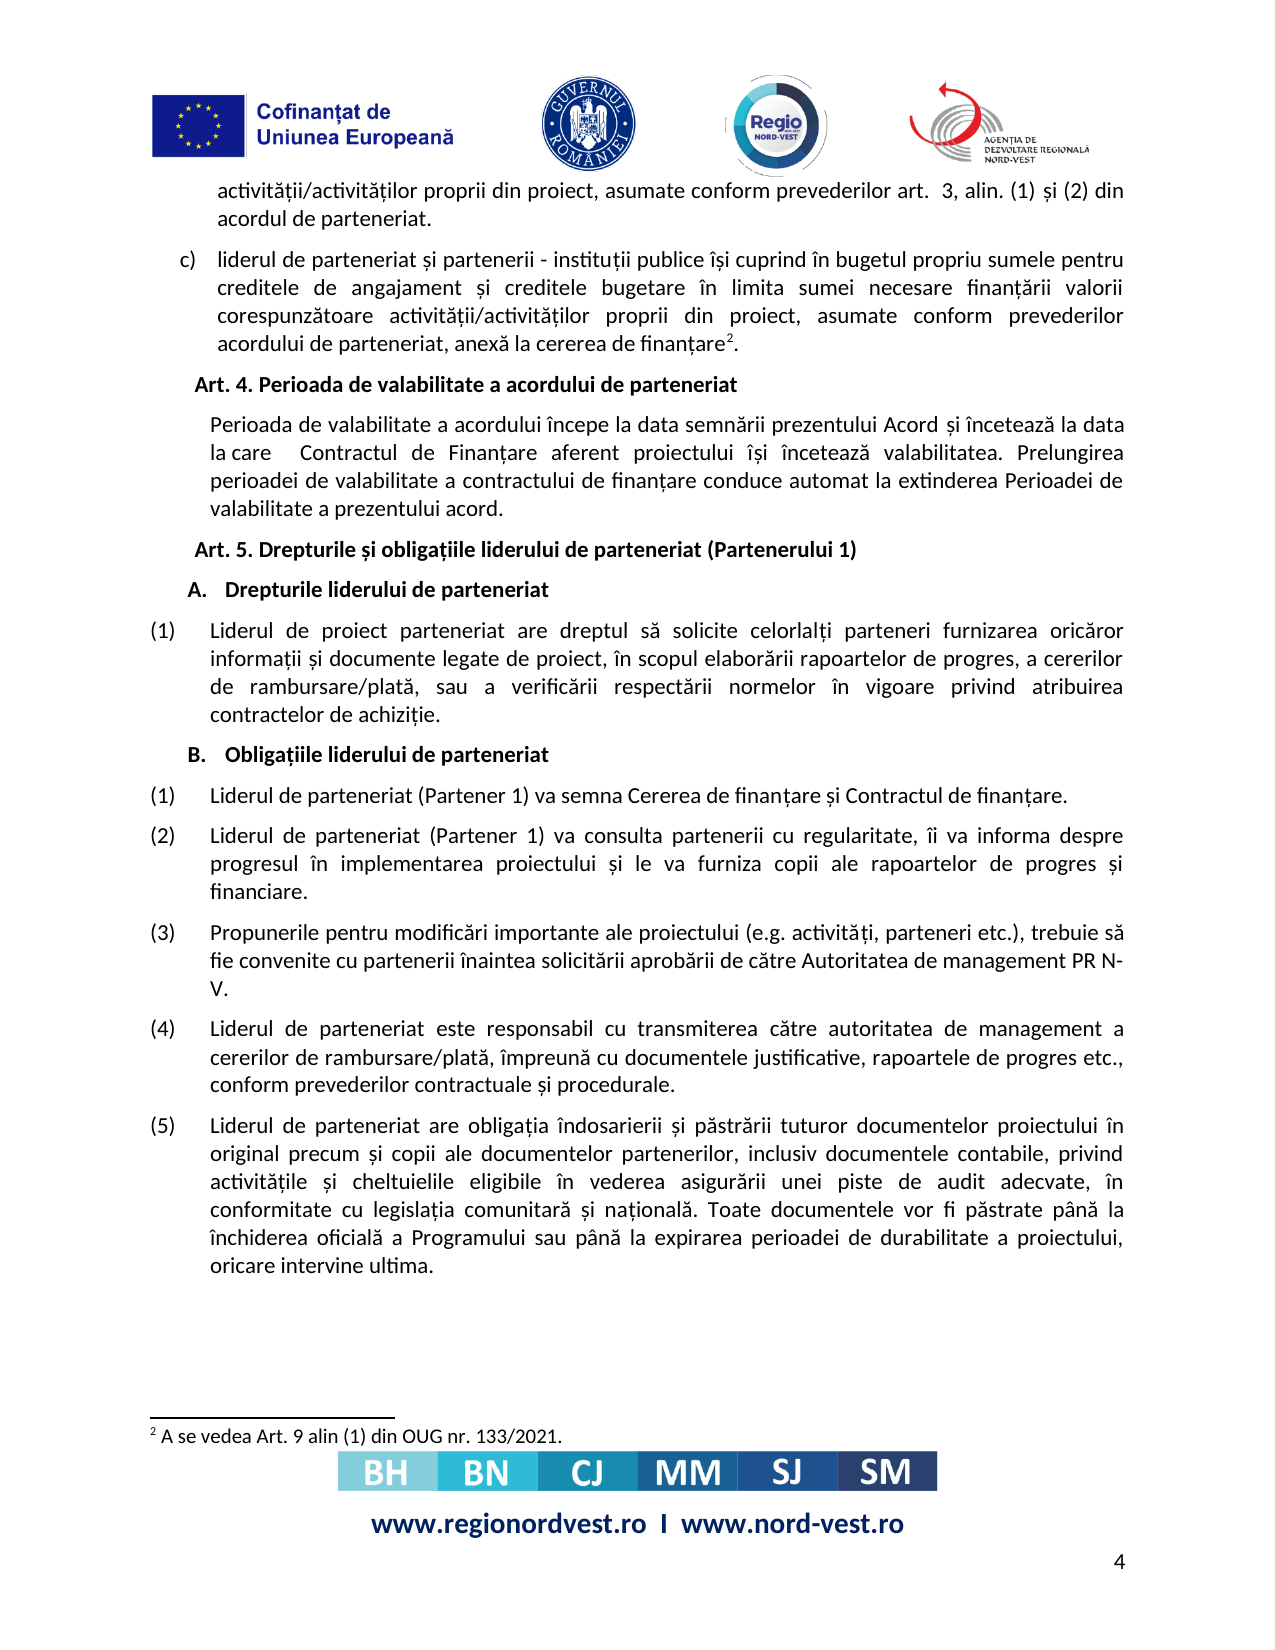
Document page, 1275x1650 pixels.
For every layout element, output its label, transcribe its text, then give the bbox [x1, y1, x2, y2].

list Liderul de proiect parteneriat are dreptul să solicite celorlalţi parteneri furnizarea oricăror informaţii şi documente legate de proiect, în scopul elaborării rapoartelor de progres, a cererilor de rambursare/plată, sau a verificării respectării normelor în vigoare privind atribuirea contractelor de achiziţie. [150, 616, 1125, 728]
list Perioada de valabilitate a acordului începe la data semnării prezentului Acord și încetează la data la care Contractul de Finanțare aferent proiectului își încetează valabilitatea. Prelungirea perioadei de valabilitate a contractului de finanțare conduce automat la extinderea Perioadei de valabilitate a prezentului acord. [150, 410, 1125, 522]
list Propunerile pentru modificări importante ale proiectului (e.g. activităţi, parteneri etc.), trebuie să fie convenite cu partenerii înaintea solicitării aprobării de către Autoritatea de management PR N-V. [150, 918, 1125, 1002]
list Drepturile şi obligaţiile liderului de parteneriat (Partenerului 1) [194, 535, 1125, 563]
picture [150, 75, 1089, 177]
list Liderul de parteneriat (Partener 1) va semna Cererea de finanţare şi Contractul de finanţare. [150, 781, 1125, 809]
list liderul de parteneriat şi partenerii - instituţii publice îşi cuprind în bugetul propriu sumele pentru creditele de angajament şi creditele bugetare în limita sumei necesare finanțării valorii corespunzătoare activității/activităților proprii din proiect, asumate conform prevederilor acordului de parteneriat, anexă la cererea de finanțare. [179, 245, 1125, 357]
list Liderul de parteneriat are obligaţia îndosarierii și păstrării tuturor documentelor proiectului în original precum şi copii ale documentelor partenerilor, inclusiv documentele contabile, privind activităţile şi cheltuielile eligibile în vederea asigurării unei piste de audit adecvate, în conformitate cu legislația comunitară şi naţională. Toate documentele vor fi păstrate până la închiderea oficială a Programului sau până la expirarea perioadei de durabilitate a proiectului, oricare intervine ultima. [150, 1111, 1125, 1279]
list Perioada de valabilitate a acordului de parteneriat [194, 370, 1125, 398]
list Obligaţiile liderului de parteneriat [187, 740, 1125, 768]
picture [337, 1451, 938, 1491]
list Drepturile liderului de parteneriat [187, 575, 1125, 603]
list Liderul de parteneriat este responsabil cu transmiterea către autoritatea de management a cererilor de rambursare/plată, împreună cu documentele justificative, rapoartele de progres etc., conform prevederilor contractuale și procedurale. [150, 1014, 1125, 1099]
list Liderul de parteneriat (Partener 1) va consulta partenerii cu regularitate, îi va informa despre progresul în implementarea proiectului şi le va furniza copii ale rapoartelor de progres şi financiare. [150, 821, 1125, 906]
